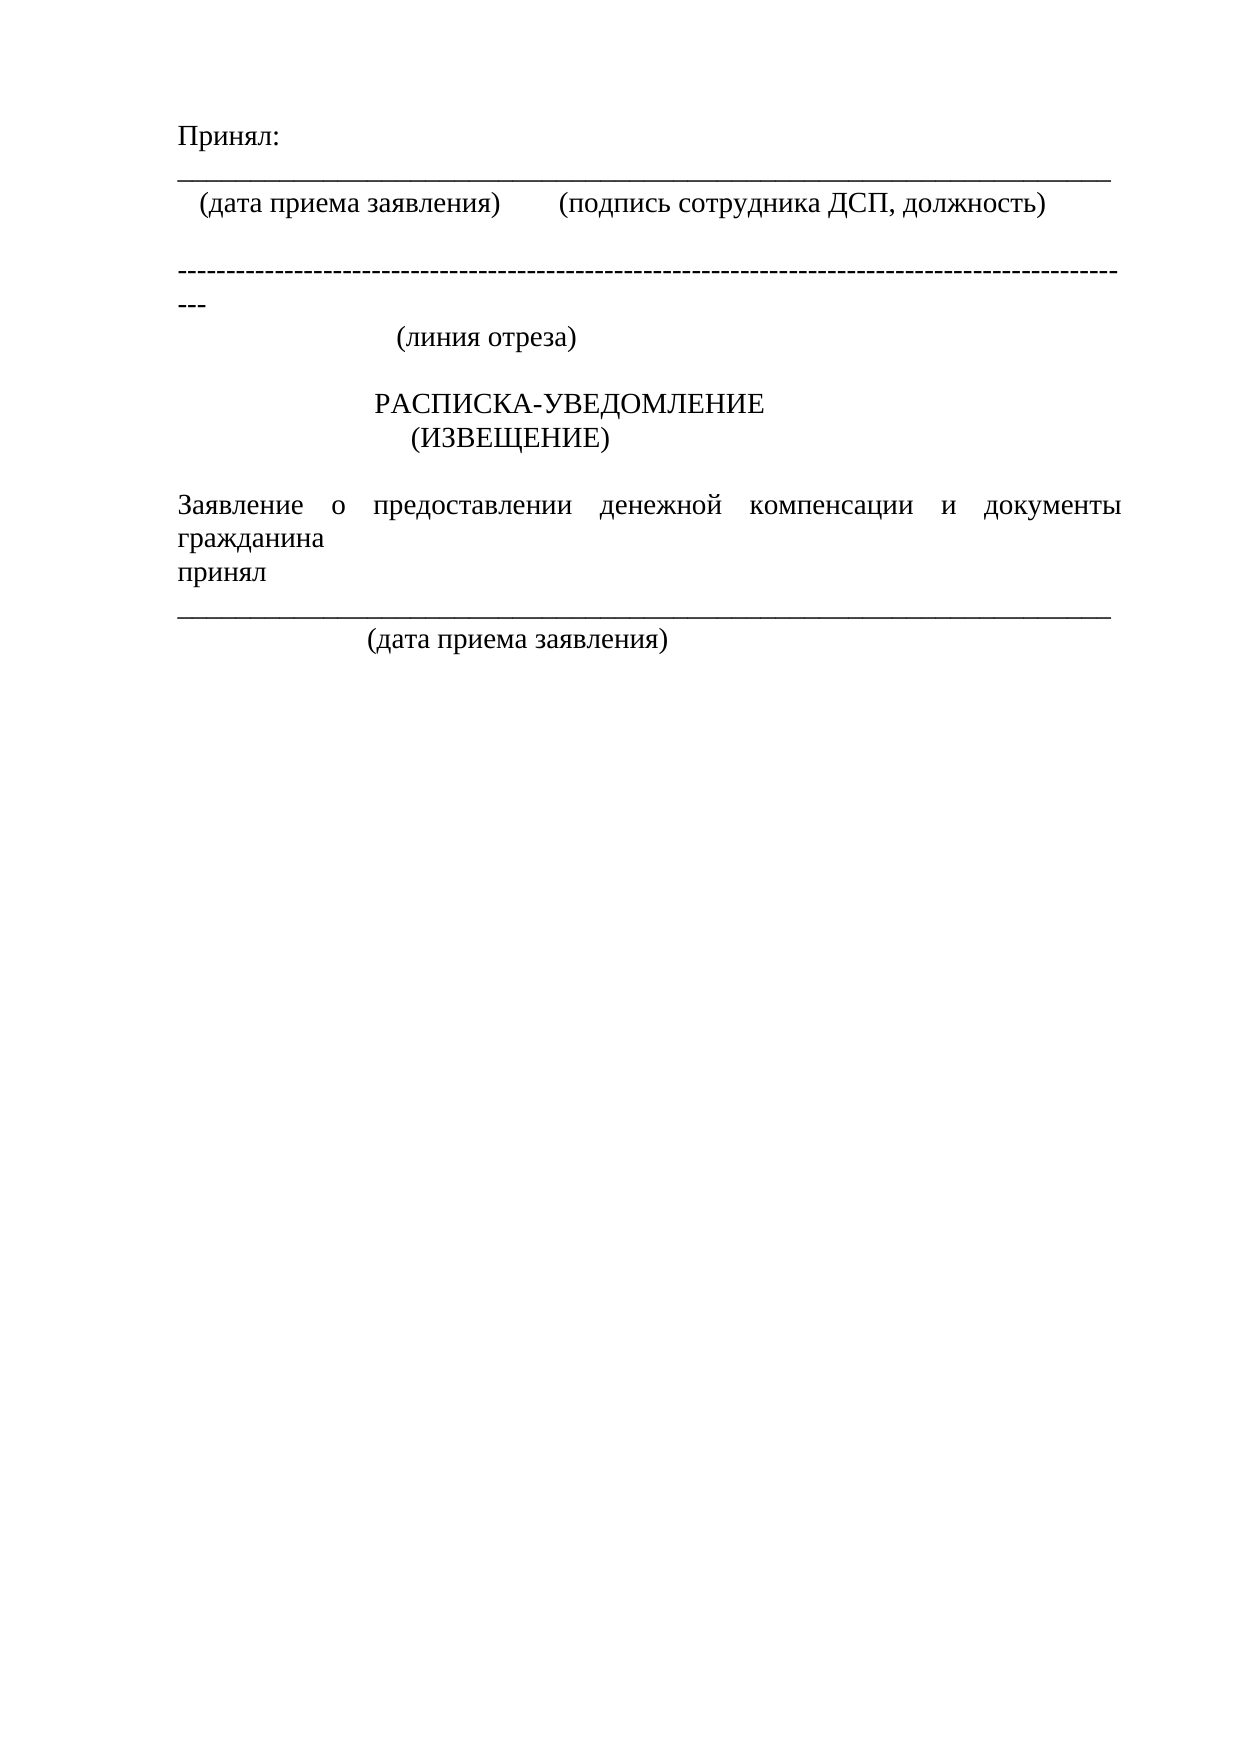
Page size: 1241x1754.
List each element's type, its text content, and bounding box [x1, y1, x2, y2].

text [177, 152, 1122, 185]
text Заявление о предоставлении денежной компенсации и документы гражданина [177, 487, 1122, 554]
text ---------------------------------------------------------------------------------------------------- [177, 252, 1122, 319]
text РАСПИСКА-УВЕДОМЛЕНИЕ [177, 386, 1122, 420]
text (ИЗВЕЩЕНИЕ) [177, 420, 1122, 453]
text принял [177, 554, 1122, 588]
text ________________________________________________________________ [177, 588, 1122, 621]
text (дата приема заявления) (подпись сотрудника ДСП, должность) [177, 185, 1122, 219]
text (линия отреза) [177, 319, 1122, 353]
text (дата приема заявления) [177, 621, 1122, 655]
text Принял: [177, 118, 1122, 152]
